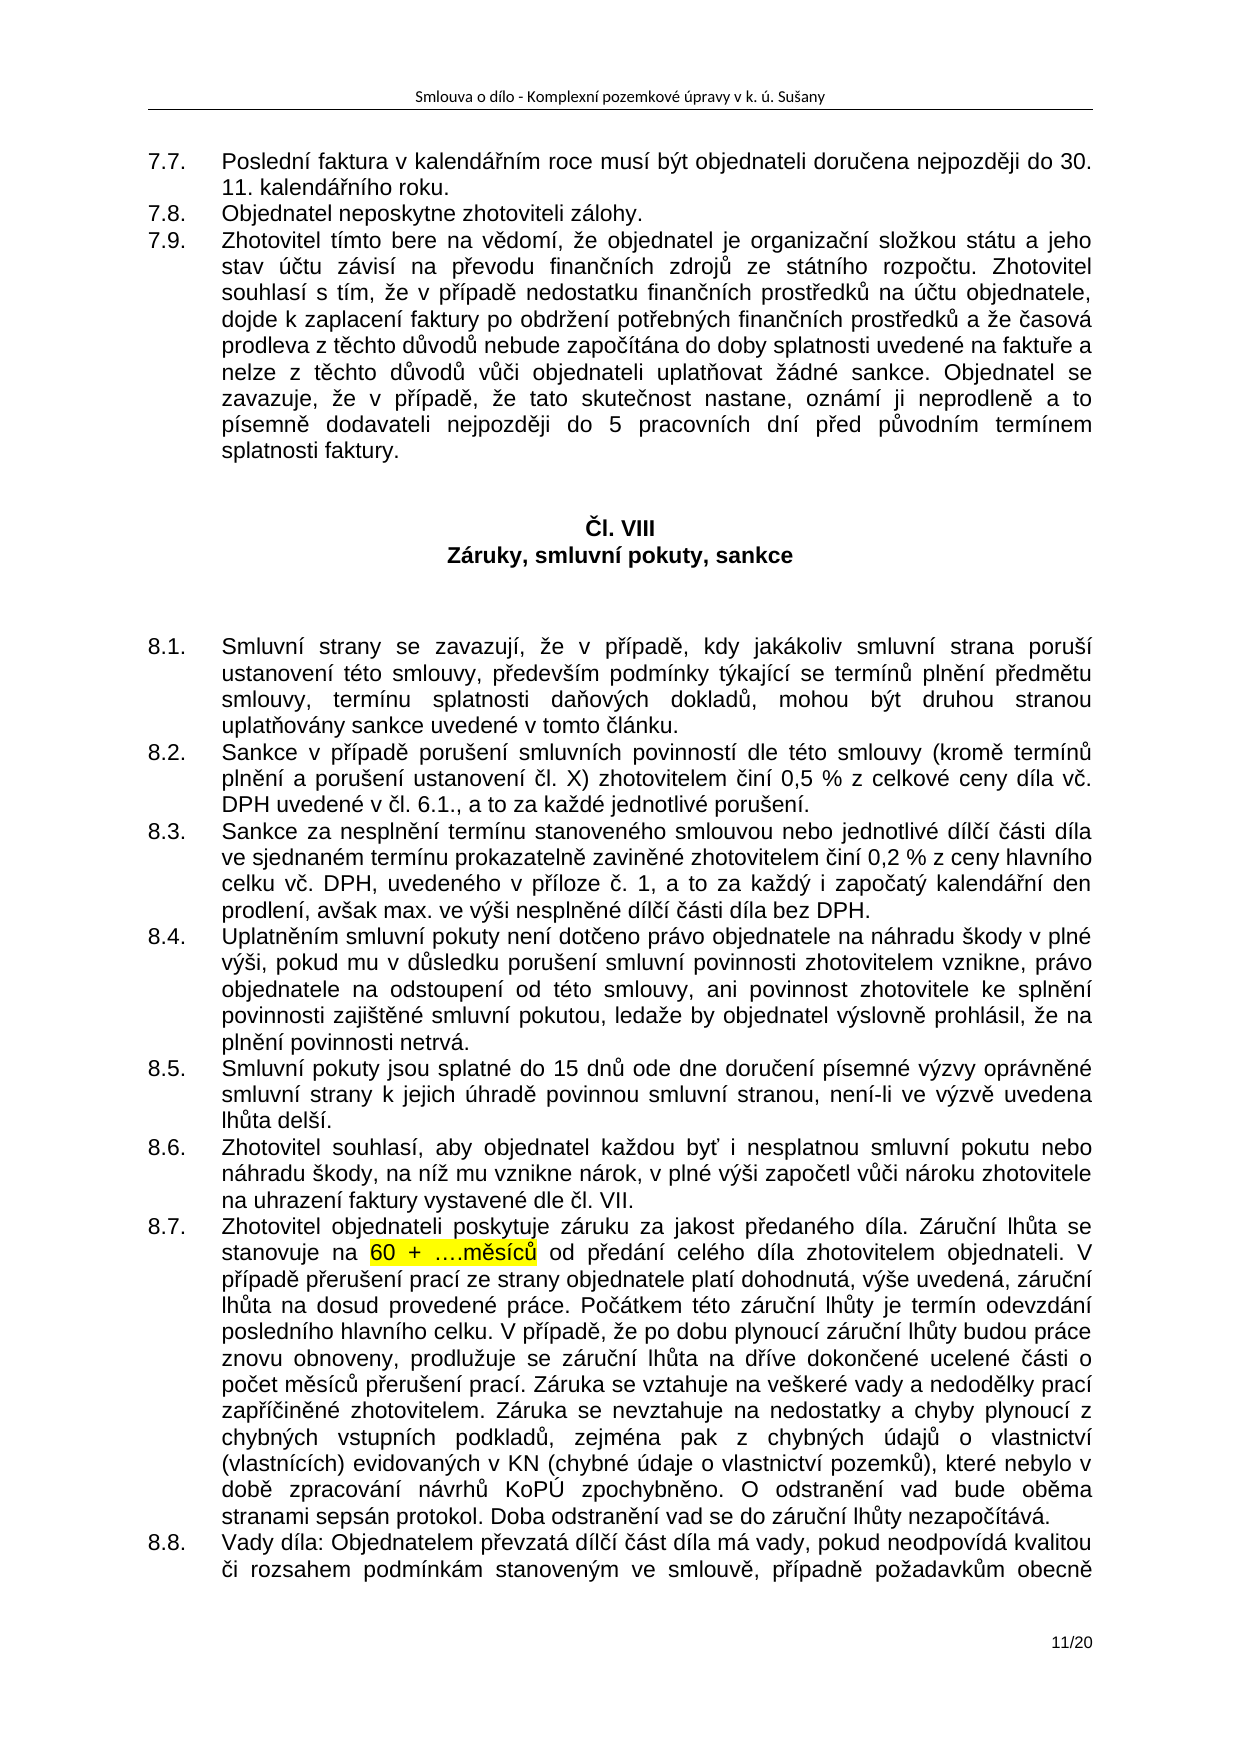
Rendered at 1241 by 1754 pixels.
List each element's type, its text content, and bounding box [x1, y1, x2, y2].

text 7.7. Poslední faktura v kalendářním roce musí být objednateli doručena nejpozději do 30. 11. kalendářního roku. [148, 148, 1093, 200]
text 8.5. Smluvní pokuty jsou splatné do 15 dnů ode dne doručení písemné výzvy oprávněné smluvní strany k jejich úhradě povinnou smluvní stranou, není-li ve výzvě uvedena lhůta delší. [148, 1055, 1093, 1134]
text 8.3. Sankce za nesplnění termínu stanoveného smlouvou nebo jednotlivé dílčí části díla ve sjednaném termínu prokazatelně zaviněné zhotovitelem činí 0,2 % z ceny hlavního celku vč. DPH, uvedeného v příloze č. 1, a to za každý i započatý kalendářní den prodlení, avšak max. ve výši nesplněné dílčí části díla bez DPH. [148, 818, 1093, 923]
text 8.7. Zhotovitel objednateli poskytuje záruku za jakost předaného díla. Záruční lhůta se stanovuje na 60 + ….měsíců od předání celého díla zhotovitelem objednateli. V případě přerušení prací ze strany objednatele platí dohodnutá, výše uvedená, záruční lhůta na dosud provedené práce. Počátkem této záruční lhůty je termín odevzdání posledního hlavního celku. V případě, že po dobu plynoucí záruční lhůty budou práce znovu obnoveny, prodlužuje se záruční lhůta na dříve dokončené ucelené části o počet měsíců přerušení prací. Záruka se vztahuje na veškeré vady a nedodělky prací zapříčiněné zhotovitelem. Záruka se nevztahuje na nedostatky a chyby plynoucí z chybných vstupních podkladů, zejména pak z chybných údajů o vlastnictví (vlastnících) evidovaných v KN (chybné údaje o vlastnictví pozemků), které nebylo v době zpracování návrhů KoPÚ zpochybněno. O odstranění vad bude oběma stranami sepsán protokol. Doba odstranění vad se do záruční lhůty nezapočítává. [148, 1213, 1093, 1529]
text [148, 1529, 1093, 1582]
text 8.1. Smluvní strany se zavazují, že v případě, kdy jakákoliv smluvní strana poruší ustanovení této smlouvy, především podmínky týkající se termínů plnění předmětu smlouvy, termínu splatnosti daňových dokladů, mohou být druhou stranou uplatňovány sankce uvedené v tomto článku. [148, 633, 1093, 738]
subtitle Čl. VIII Záruky, smluvní pokuty, sankce [148, 515, 1093, 568]
text 8.6. Zhotovitel souhlasí, aby objednatel každou byť i nesplatnou smluvní pokutu nebo náhradu škody, na níž mu vznikne nárok, v plné výši započetl vůči nároku zhotovitele na uhrazení faktury vystavené dle čl. VII. [148, 1134, 1093, 1213]
text 8.4. Uplatněním smluvní pokuty není dotčeno právo objednatele na náhradu škody v plné výši, pokud mu v důsledku porušení smluvní povinnosti zhotovitelem vznikne, právo objednatele na odstoupení od této smlouvy, ani povinnost zhotovitele ke splnění povinnosti zajištěné smluvní pokutou, ledaže by objednatel výslovně prohlásil, že na plnění povinnosti netrvá. [148, 923, 1093, 1055]
text 8.2. Sankce v případě porušení smluvních povinností dle této smlouvy (kromě termínů plnění a porušení ustanovení čl. X) zhotovitelem činí 0,5 % z celkové ceny díla vč. DPH uvedené v čl. 6.1., a to za každé jednotlivé porušení. [148, 738, 1093, 818]
text 7.8. Objednatel neposkytne zhotoviteli zálohy. [148, 200, 1093, 227]
text 7.9. Zhotovitel tímto bere na vědomí, že objednatel je organizační složkou státu a jeho stav účtu závisí na převodu finančních zdrojů ze státního rozpočtu. Zhotovitel souhlasí s tím, že v případě nedostatku finančních prostředků na účtu objednatele, dojde k zaplacení faktury po obdržení potřebných finančních prostředků a že časová prodleva z těchto důvodů nebude započítána do doby splatnosti uvedené na faktuře a nelze z těchto důvodů vůči objednateli uplatňovat žádné sankce. Objednatel se zavazuje, že v případě, že tato skutečnost nastane, oznámí ji neprodleně a to písemně dodavateli nejpozději do 5 pracovních dní před původním termínem splatnosti faktury. [148, 227, 1093, 464]
